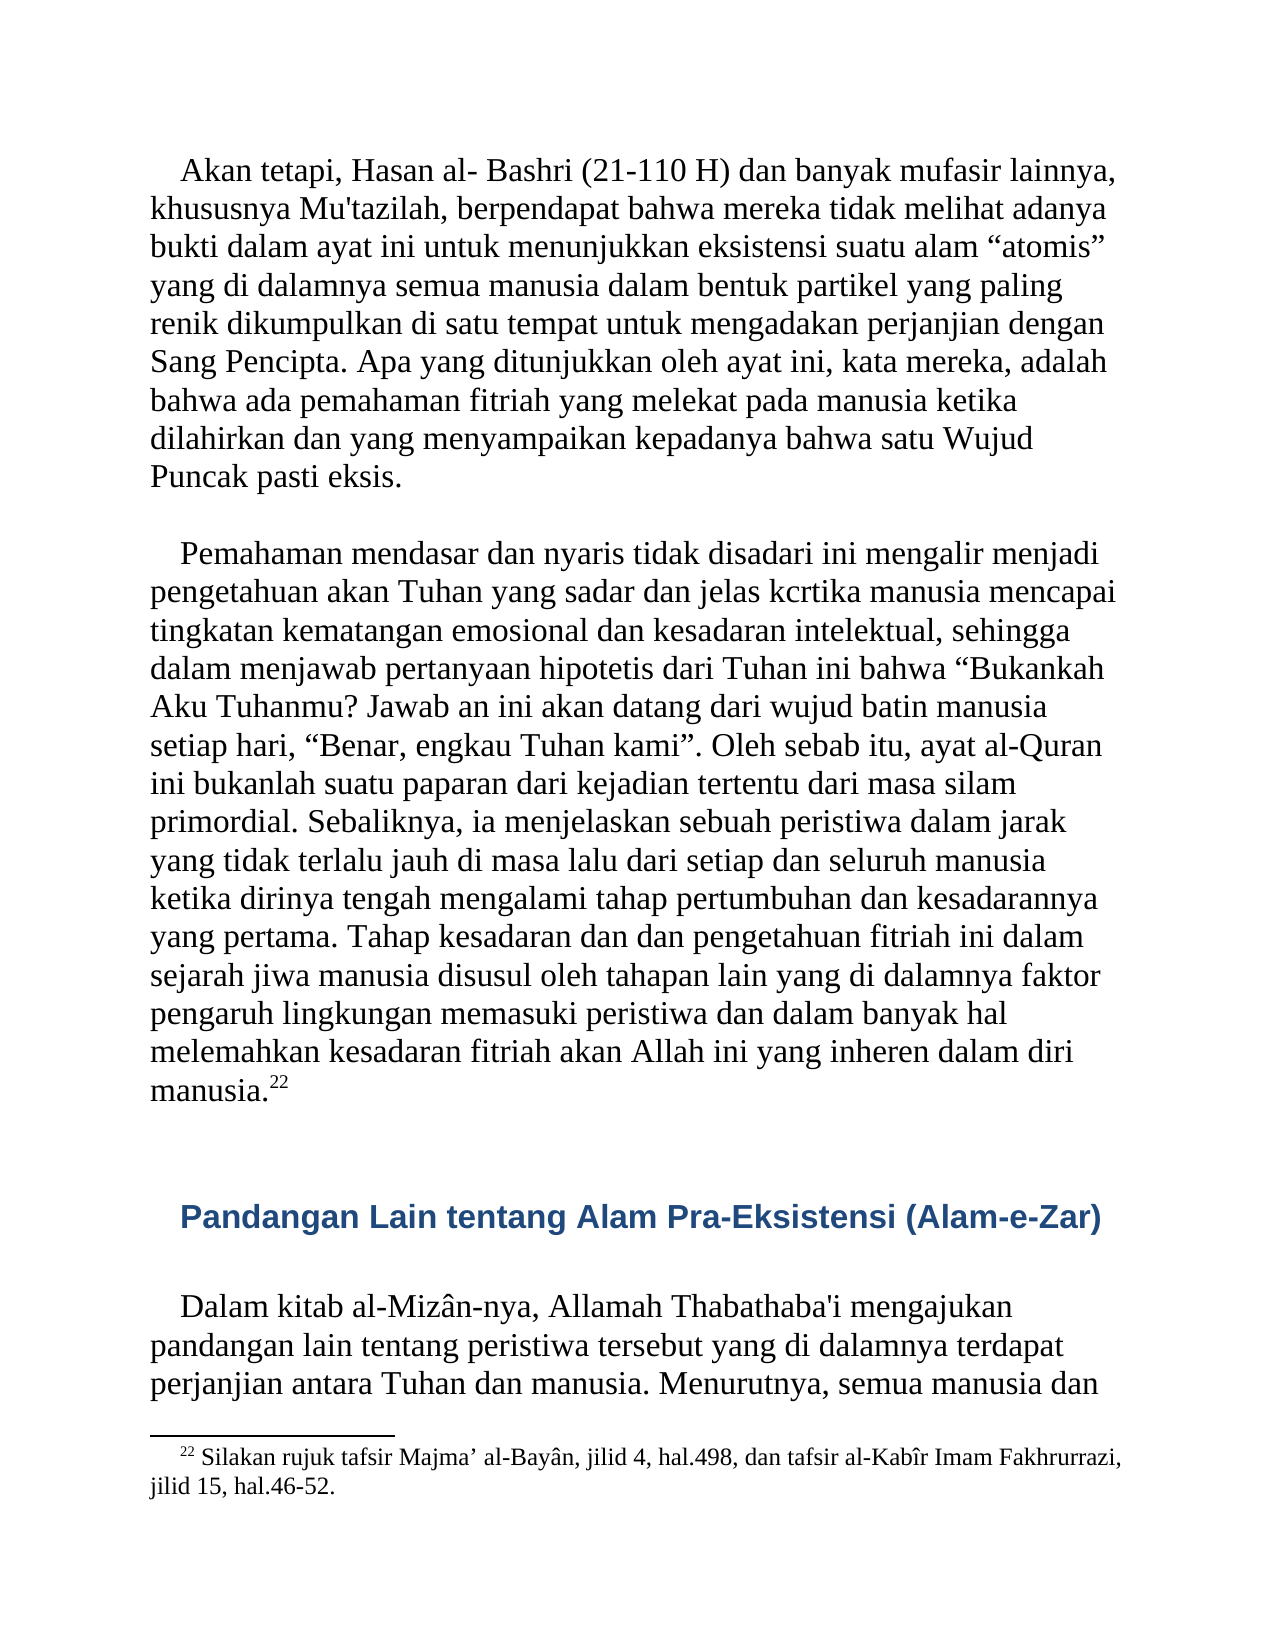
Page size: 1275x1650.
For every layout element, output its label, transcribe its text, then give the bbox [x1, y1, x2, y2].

text Pemahaman mendasar dan nyaris tidak disadari ini mengalir menjadi pengetahuan akan Tuhan yang sadar dan jelas kcrtika manusia mencapai tingkatan kematangan emosional dan kesadaran intelektual, sehingga dalam menjawab pertanyaan hipotetis dari Tuhan ini bahwa “Bukankah Aku Tuhanmu? Jawab an ini akan datang dari wujud batin manusia setiap hari, “Benar, engkau Tuhan kami”. Oleh sebab itu, ayat al-Quran ini bukanlah suatu paparan dari kejadian tertentu dari masa silam primordial. Sebaliknya, ia menjelaskan sebuah peristiwa dalam jarak yang tidak terlalu jauh di masa lalu dari setiap dan seluruh manusia ketika dirinya tengah mengalami tahap pertumbuhan dan kesadarannya yang pertama. Tahap kesadaran dan dan pengetahuan fitriah ini dalam sejarah jiwa manusia disusul oleh tahapan lain yang di dalamnya faktor pengaruh lingkungan memasuki peristiwa dan dalam banyak hal melemahkan kesadaran fitriah akan Allah ini yang inheren dalam diri manusia. [150, 533, 1125, 1108]
subtitle Pandangan Lain tentang Alam Pra-Eksistensi (Alam-e-Zar) [150, 1197, 1125, 1236]
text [150, 1287, 1125, 1402]
text Akan tetapi, Hasan al- Bashri (21-110 H) dan banyak mufasir lainnya, khususnya Mu'tazilah, berpendapat bahwa mereka tidak melihat adanya bukti dalam ayat ini untuk menunjukkan eksistensi suatu alam “atomis” yang di dalamnya semua manusia dalam bentuk partikel yang paling renik dikumpulkan di satu tempat untuk mengadakan perjanjian dengan Sang Pencipta. Apa yang ditunjukkan oleh ayat ini, kata mereka, adalah bahwa ada pemahaman fitriah yang melekat pada manusia ketika dilahirkan dan yang menyampaikan kepadanya bahwa satu Wujud Puncak pasti eksis. [150, 150, 1125, 495]
